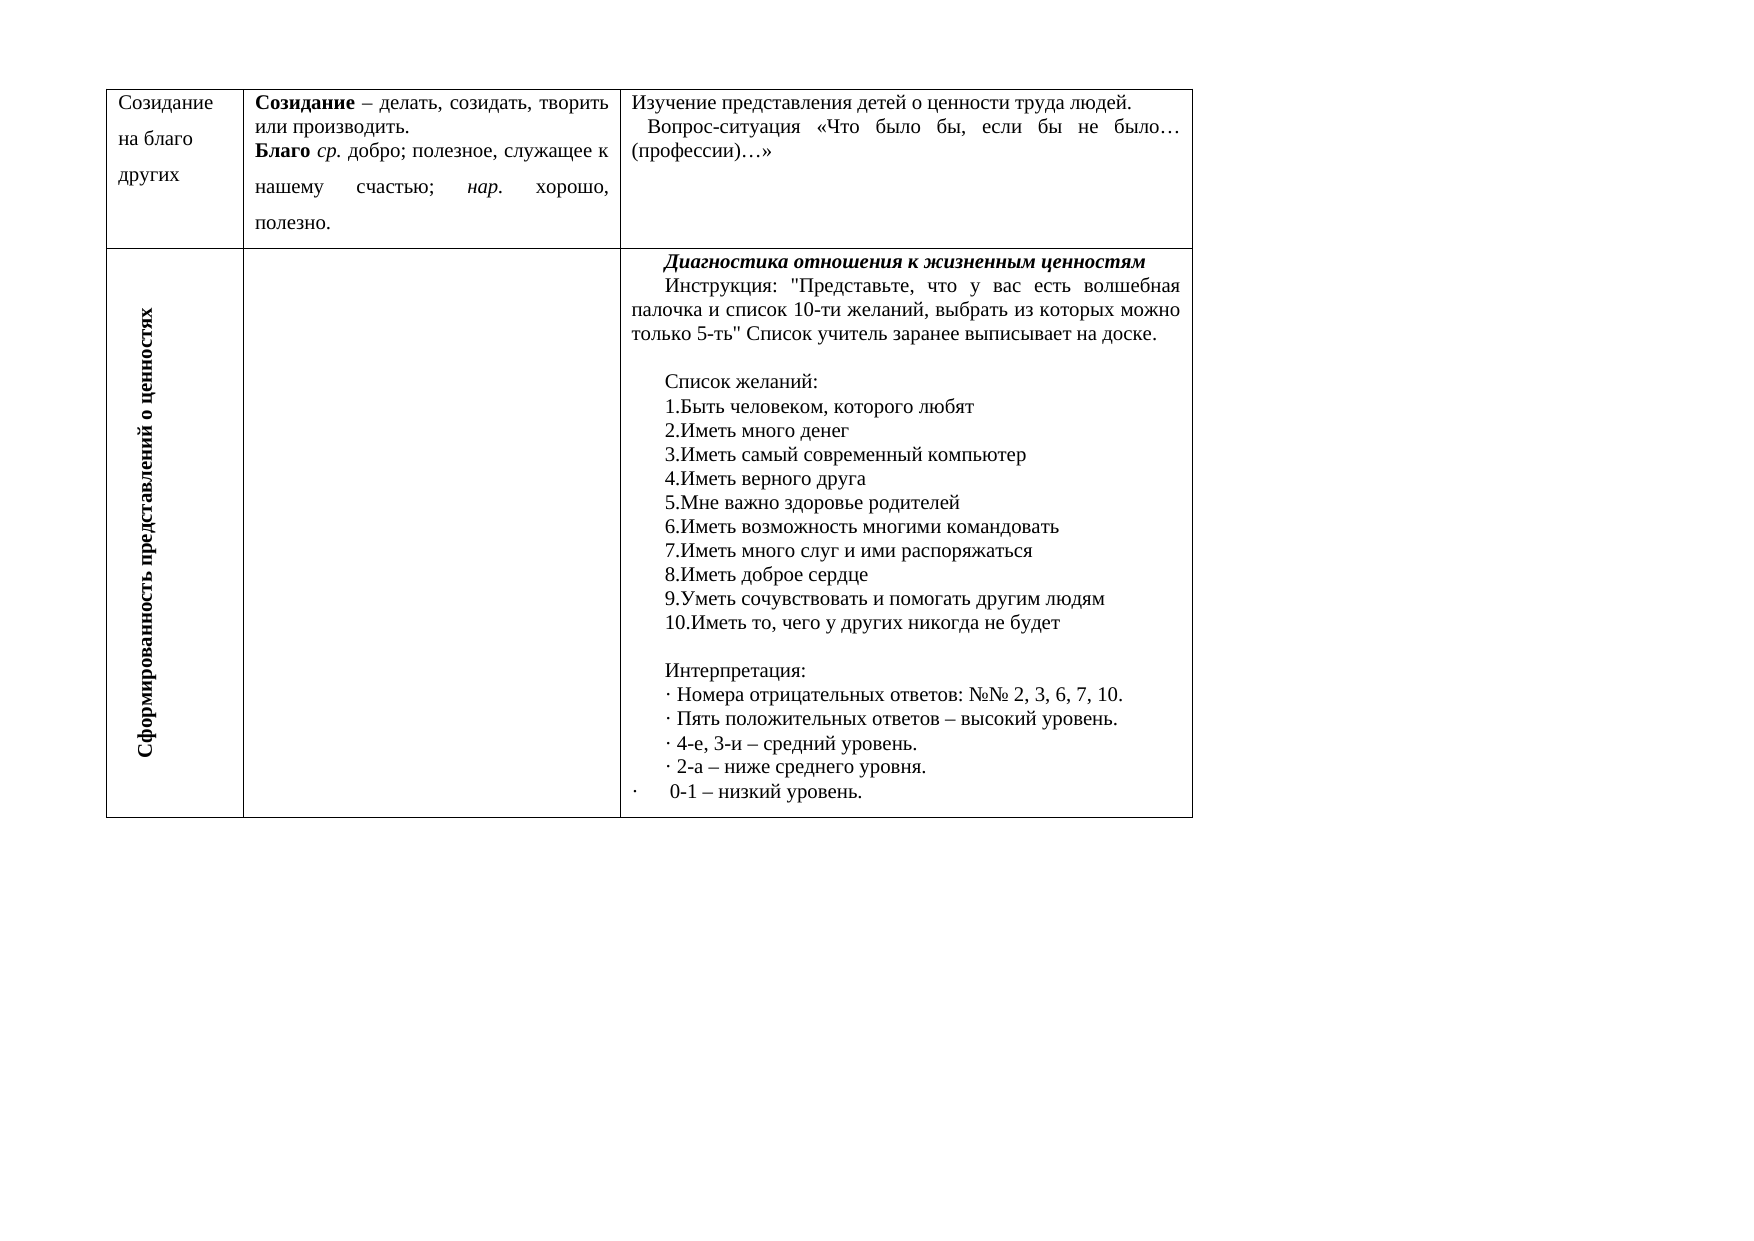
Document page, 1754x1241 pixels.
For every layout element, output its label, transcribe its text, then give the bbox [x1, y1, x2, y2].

table_cell Диагностика отношения к жизненным ценностям Инструкция: "Представьте, что у вас есть волшебная палочка и список 10-ти желаний, выбрать из которых можно только 5-ть" Список учитель заранее выписывает на доске. Список желаний: 1.Быть человеком, которого любят 2.Иметь много денег 3.Иметь самый современный компьютер 4.Иметь верного друга 5.Мне важно здоровье родителей 6.Иметь возможность многими командовать 7.Иметь много слуг и ими распоряжаться 8.Иметь доброе сердце 9.Уметь сочувствовать и помогать другим людям 10.Иметь то, чего у других никогда не будет Интерпретация: · Номера отрицательных ответов: №№ 2, 3, 6, 7, 10. · Пять положительных ответов – высокий уровень. · 4-е, 3-и – средний уровень. · 2-а – ниже среднего уровня. · 0-1 – низкий уровень. [621, 249, 1192, 817]
table_cell Сформированность представлений о ценностях [107, 249, 243, 817]
table_cell Изучение представления детей о ценности труда людей. Вопрос-ситуация «Что было бы, если бы не было… (профессии)…» [621, 90, 1192, 248]
table_cell Созидание на благо других [107, 90, 243, 248]
table_cell Созидание – делать, созидать, творить или производить. Благо ср. добро; полезное, служащее к нашему счастью; нар. хорошо, полезно. [244, 90, 620, 248]
table_cell [244, 249, 620, 817]
